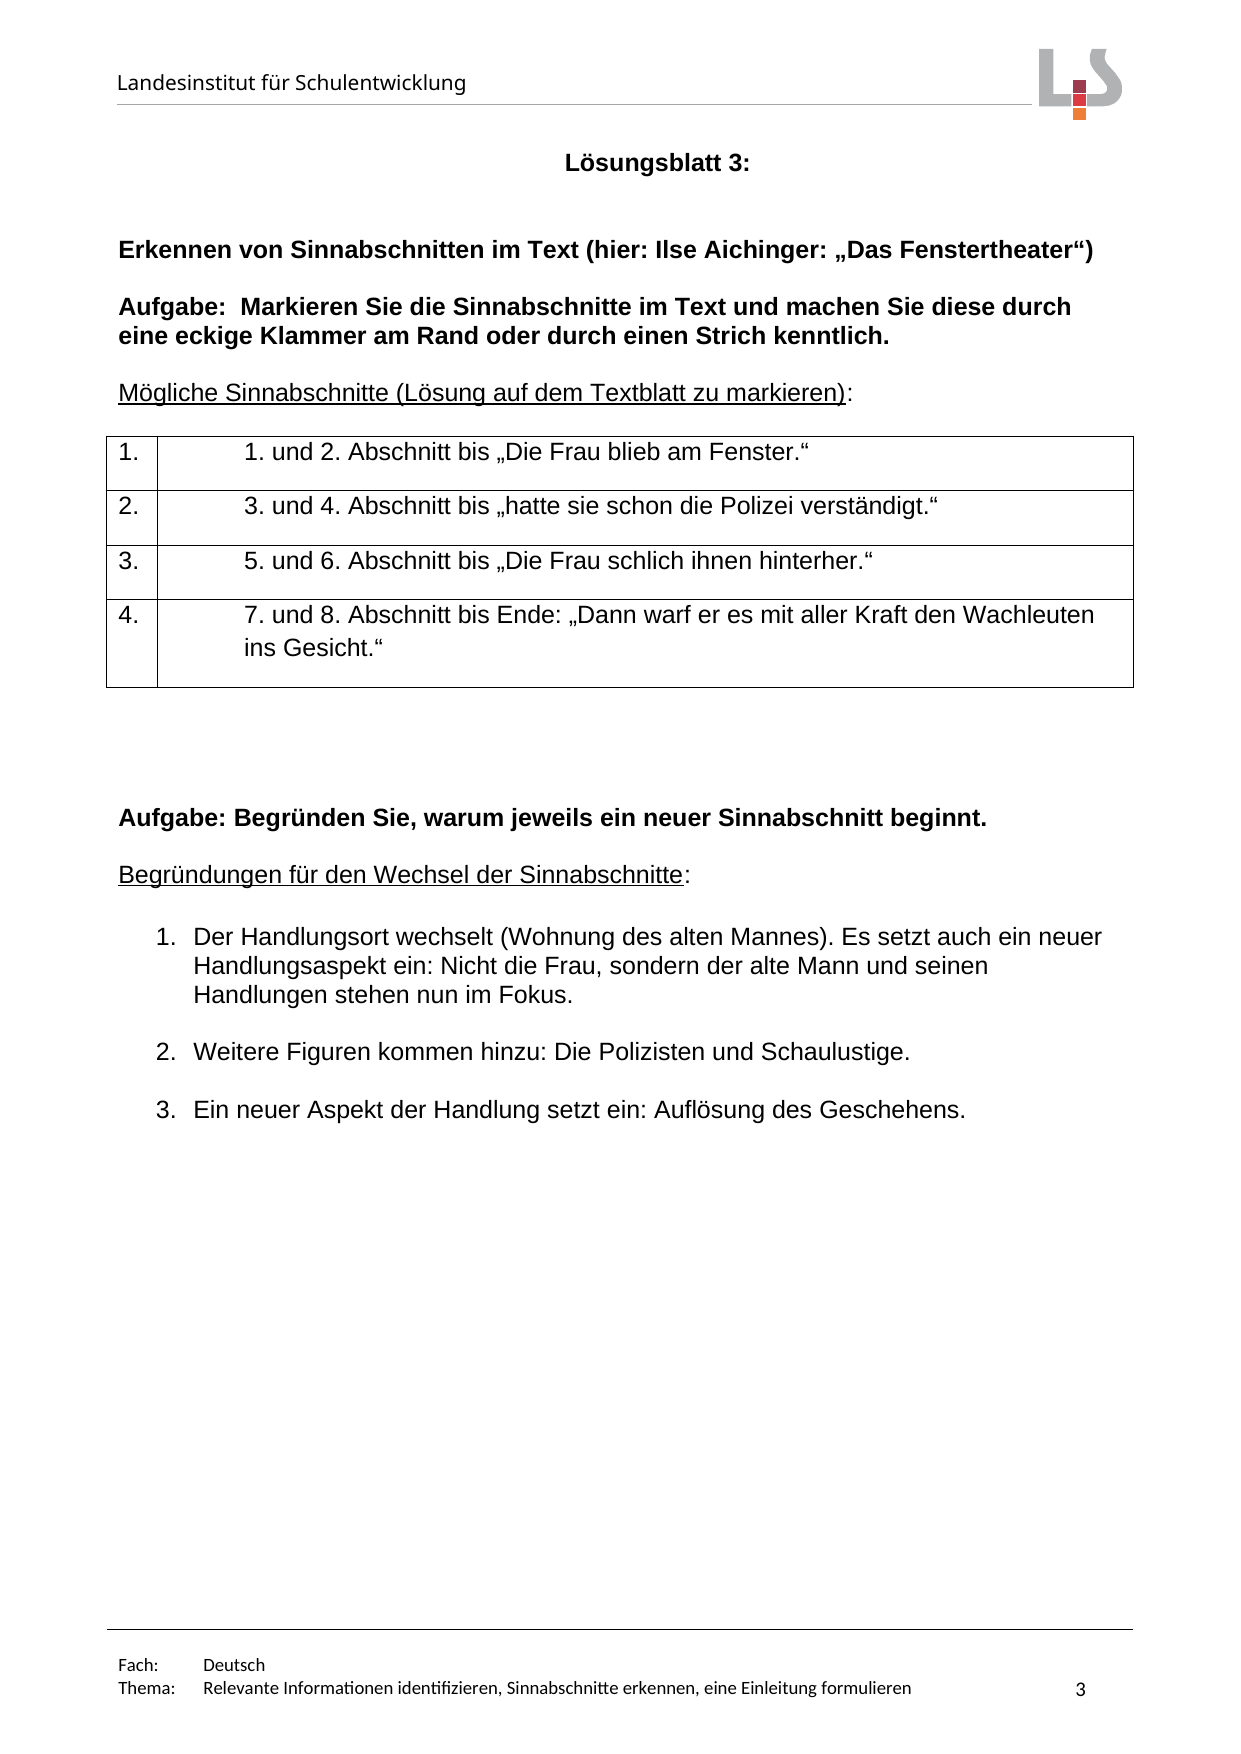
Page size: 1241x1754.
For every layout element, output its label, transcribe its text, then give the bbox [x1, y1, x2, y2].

table_cell 5. und 6. Abschnitt bis „Die Frau schlich ihnen hinterher.“ [158, 546, 1133, 599]
text Aufgabe: Begründen Sie, warum jeweils ein neuer Sinnabschnitt beginnt. [118, 803, 1122, 832]
table_cell 3. und 4. Abschnitt bis „hatte sie schon die Polizei verständigt.“ [158, 491, 1133, 545]
table_cell 7. und 8. Abschnitt bis Ende: „Dann warf er es mit aller Kraft den Wachleuten ins Gesicht.“ [158, 600, 1133, 687]
table_header 1. und 2. Abschnitt bis „Die Frau blieb am Fenster.“ [158, 437, 1133, 490]
table_cell 2. [107, 491, 157, 545]
table_header 1. [107, 437, 157, 490]
text Aufgabe: Markieren Sie die Sinnabschnitte im Text und machen Sie diese durch eine eckige Klammer am Rand oder durch einen Strich kenntlich. [118, 292, 1122, 349]
list Weitere Figuren kommen hinzu: Die Polizisten und Schaulustige. [156, 1037, 1122, 1066]
text Begründungen für den Wechsel der Sinnabschnitte: [118, 860, 1122, 889]
text Erkennen von Sinnabschnitten im Text (hier: Ilse Aichinger: „Das Fenstertheater“) [118, 234, 1122, 263]
list Lösungsblatt 3: [193, 148, 1122, 176]
list Der Handlungsort wechselt (Wohnung des alten Mannes). Es setzt auch ein neuer Handlungsaspekt ein: Nicht die Frau, sondern der alte Mann und seinen Handlungen stehen nun im Fokus. [156, 922, 1122, 1008]
text Mögliche Sinnabschnitte (Lösung auf dem Textblatt zu markieren): [118, 378, 1122, 407]
table_cell 4. [107, 600, 157, 687]
list Ein neuer Aspekt der Handlung setzt ein: Auflösung des Geschehens. [156, 1094, 1122, 1123]
table_cell 3. [107, 546, 157, 599]
